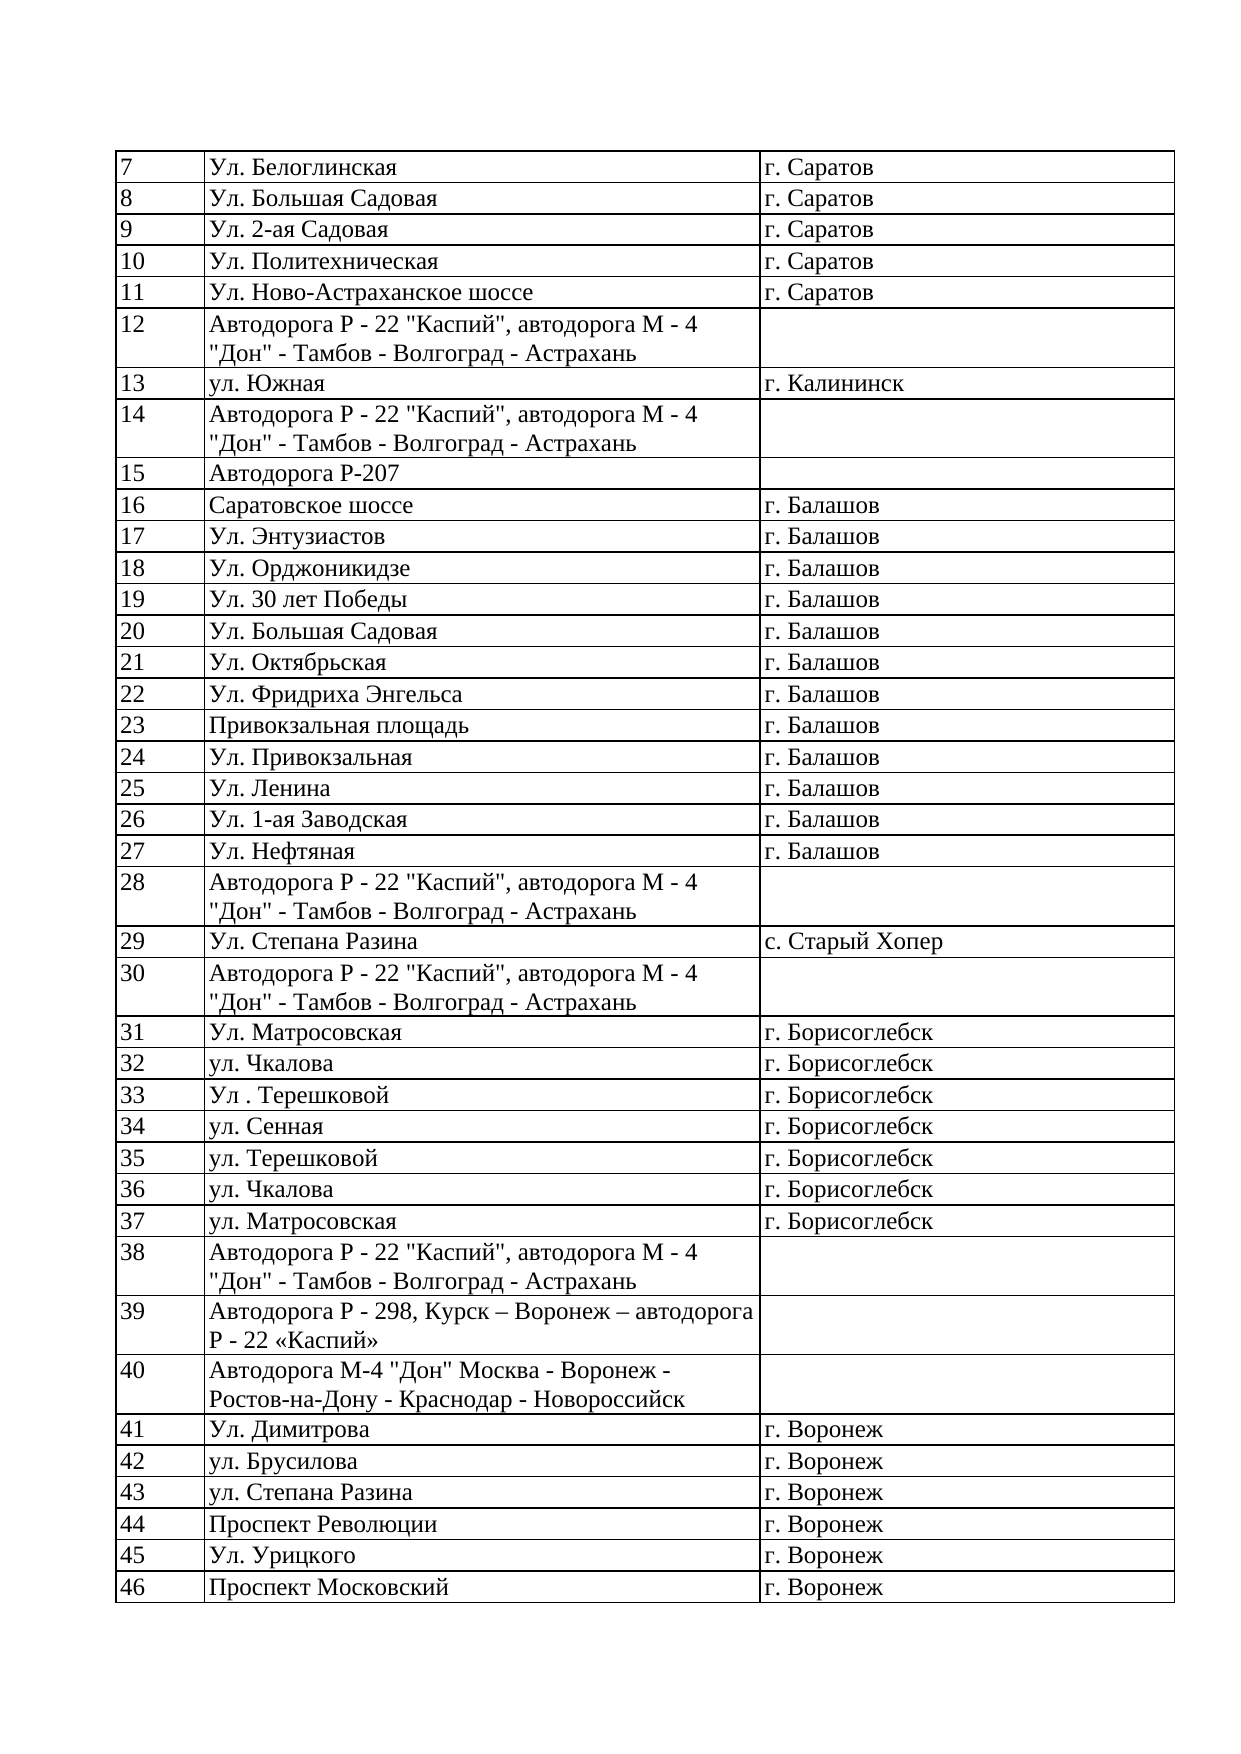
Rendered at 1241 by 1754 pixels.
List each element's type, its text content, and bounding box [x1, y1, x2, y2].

table_cell г. Саратов [761, 215, 1174, 244]
table_cell [761, 458, 1174, 488]
table_cell ул. Южная [205, 368, 759, 398]
table_cell 34 [117, 1111, 204, 1141]
table_cell Автодорога Р - 22 "Каспий", автодорога М - 4 "Дон" - Тамбов - Волгоград - Астрахань [205, 958, 759, 1015]
table_cell 32 [117, 1048, 204, 1078]
table_cell 30 [117, 958, 204, 1015]
table_cell Ул. Матросовская [205, 1017, 759, 1047]
table_cell 24 [117, 742, 204, 771]
table_cell 36 [117, 1174, 204, 1204]
table_cell 17 [117, 521, 204, 551]
table_cell Ул. Энтузиастов [205, 521, 759, 551]
table_cell Ул. Привокзальная [205, 742, 759, 771]
table_cell Автодорога Р - 22 "Каспий", автодорога М - 4 "Дон" - Тамбов - Волгоград - Астрахань [205, 309, 759, 366]
table_cell г. Балашов [761, 647, 1174, 677]
table_cell ул. Брусилова [205, 1446, 759, 1476]
table_cell Ул. Фридриха Энгельса [205, 679, 759, 708]
table_cell 8 [117, 183, 204, 213]
table_cell 33 [117, 1080, 204, 1110]
table_cell [761, 867, 1174, 925]
table_cell Автодорога Р - 298, Курск – Воронеж – автодорога Р - 22 «Каспий» [205, 1296, 759, 1354]
table_cell г. Балашов [761, 490, 1174, 520]
table_cell г. Воронеж [761, 1509, 1174, 1539]
table_cell 16 [117, 490, 204, 520]
table_cell 21 [117, 647, 204, 677]
table_cell 11 [117, 277, 204, 307]
table_cell г. Воронеж [761, 1540, 1174, 1570]
table_cell г. Саратов [761, 277, 1174, 307]
table_cell [761, 958, 1174, 1015]
table_cell г. Балашов [761, 836, 1174, 866]
table_cell г. Борисоглебск [761, 1111, 1174, 1141]
table_cell Автодорога Р-207 [205, 458, 759, 488]
table_cell 44 [117, 1509, 204, 1539]
table_cell 25 [117, 773, 204, 803]
table_cell Ул. Орджоникидзе [205, 553, 759, 583]
table_cell Ул. Ново-Астраханское шоссе [205, 277, 759, 307]
table_cell г. Балашов [761, 679, 1174, 708]
table_cell г. Саратов [761, 183, 1174, 213]
table_cell Ул. Урицкого [205, 1540, 759, 1570]
table_cell 41 [117, 1415, 204, 1444]
table_cell [761, 1296, 1174, 1354]
table_cell Автодорога Р - 22 "Каспий", автодорога М - 4 "Дон" - Тамбов - Волгоград - Астрахань [205, 400, 759, 457]
table_cell Ул. Димитрова [205, 1415, 759, 1444]
table_cell Ул. Большая Садовая [205, 616, 759, 646]
table_cell 42 [117, 1446, 204, 1476]
table_cell г. Калининск [761, 368, 1174, 398]
table_cell 18 [117, 553, 204, 583]
table_cell [761, 1355, 1174, 1413]
table_cell Проспект Московский [205, 1572, 759, 1602]
table_cell 29 [117, 927, 204, 956]
table_cell г. Воронеж [761, 1477, 1174, 1507]
table_cell Автодорога М-4 "Дон" Москва - Воронеж - Ростов-на-Дону - Краснодар - Новороссийск [205, 1355, 759, 1413]
table_cell [761, 400, 1174, 457]
table_cell г. Саратов [761, 152, 1174, 181]
table_cell 43 [117, 1477, 204, 1507]
table_cell Ул. Степана Разина [205, 927, 759, 956]
table_cell ул. Чкалова [205, 1174, 759, 1204]
table_cell г. Балашов [761, 553, 1174, 583]
table_cell 26 [117, 805, 204, 834]
table_cell 35 [117, 1143, 204, 1173]
table_cell с. Старый Хопер [761, 927, 1174, 956]
table_cell г. Воронеж [761, 1572, 1174, 1602]
table_cell Ул. 2-ая Садовая [205, 215, 759, 244]
table_cell Ул. Нефтяная [205, 836, 759, 866]
table_cell г. Воронеж [761, 1415, 1174, 1444]
table_cell Ул. Белоглинская [205, 152, 759, 181]
table_cell г. Балашов [761, 710, 1174, 740]
table_cell г. Борисоглебск [761, 1143, 1174, 1173]
table_cell г. Балашов [761, 773, 1174, 803]
table_cell Ул. 30 лет Победы [205, 584, 759, 614]
table_cell Ул . Терешковой [205, 1080, 759, 1110]
table_cell Автодорога Р - 22 "Каспий", автодорога М - 4 "Дон" - Тамбов - Волгоград - Астрахань [205, 867, 759, 925]
table_cell 15 [117, 458, 204, 488]
table_cell 46 [117, 1572, 204, 1602]
table_cell 23 [117, 710, 204, 740]
table_cell ул. Терешковой [205, 1143, 759, 1173]
table_cell г. Борисоглебск [761, 1174, 1174, 1204]
table_cell 40 [117, 1355, 204, 1413]
table_cell г. Балашов [761, 805, 1174, 834]
table_cell [761, 1237, 1174, 1295]
table_cell г. Балашов [761, 742, 1174, 771]
table_cell 9 [117, 215, 204, 244]
table_cell 28 [117, 867, 204, 925]
table_cell [761, 309, 1174, 366]
table_cell г. Борисоглебск [761, 1080, 1174, 1110]
table_cell 27 [117, 836, 204, 866]
table_cell 19 [117, 584, 204, 614]
table_cell 45 [117, 1540, 204, 1570]
table_cell г. Борисоглебск [761, 1206, 1174, 1236]
table_cell г. Балашов [761, 616, 1174, 646]
table_cell г. Балашов [761, 521, 1174, 551]
table_cell г. Воронеж [761, 1446, 1174, 1476]
table_cell 20 [117, 616, 204, 646]
table_cell ул. Чкалова [205, 1048, 759, 1078]
table_cell 14 [117, 400, 204, 457]
table_cell Ул. 1-ая Заводская [205, 805, 759, 834]
table_cell г. Борисоглебск [761, 1048, 1174, 1078]
table_cell Ул. Большая Садовая [205, 183, 759, 213]
table_cell Ул. Октябрьская [205, 647, 759, 677]
table_cell г. Борисоглебск [761, 1017, 1174, 1047]
table_cell 7 [117, 152, 204, 181]
table_cell Саратовское шоссе [205, 490, 759, 520]
table_cell Автодорога Р - 22 "Каспий", автодорога М - 4 "Дон" - Тамбов - Волгоград - Астрахань [205, 1237, 759, 1295]
table_cell ул. Сенная [205, 1111, 759, 1141]
table_cell 13 [117, 368, 204, 398]
table_cell 38 [117, 1237, 204, 1295]
table_cell 22 [117, 679, 204, 708]
table_cell г. Балашов [761, 584, 1174, 614]
table_cell Ул. Политехническая [205, 246, 759, 276]
table_cell 39 [117, 1296, 204, 1354]
table_cell Ул. Ленина [205, 773, 759, 803]
table_cell г. Саратов [761, 246, 1174, 276]
table_cell 37 [117, 1206, 204, 1236]
table_cell 10 [117, 246, 204, 276]
table_cell 12 [117, 309, 204, 366]
table_cell 31 [117, 1017, 204, 1047]
table_cell ул. Матросовская [205, 1206, 759, 1236]
table_cell Проспект Революции [205, 1509, 759, 1539]
table_cell ул. Степана Разина [205, 1477, 759, 1507]
table_cell Привокзальная площадь [205, 710, 759, 740]
